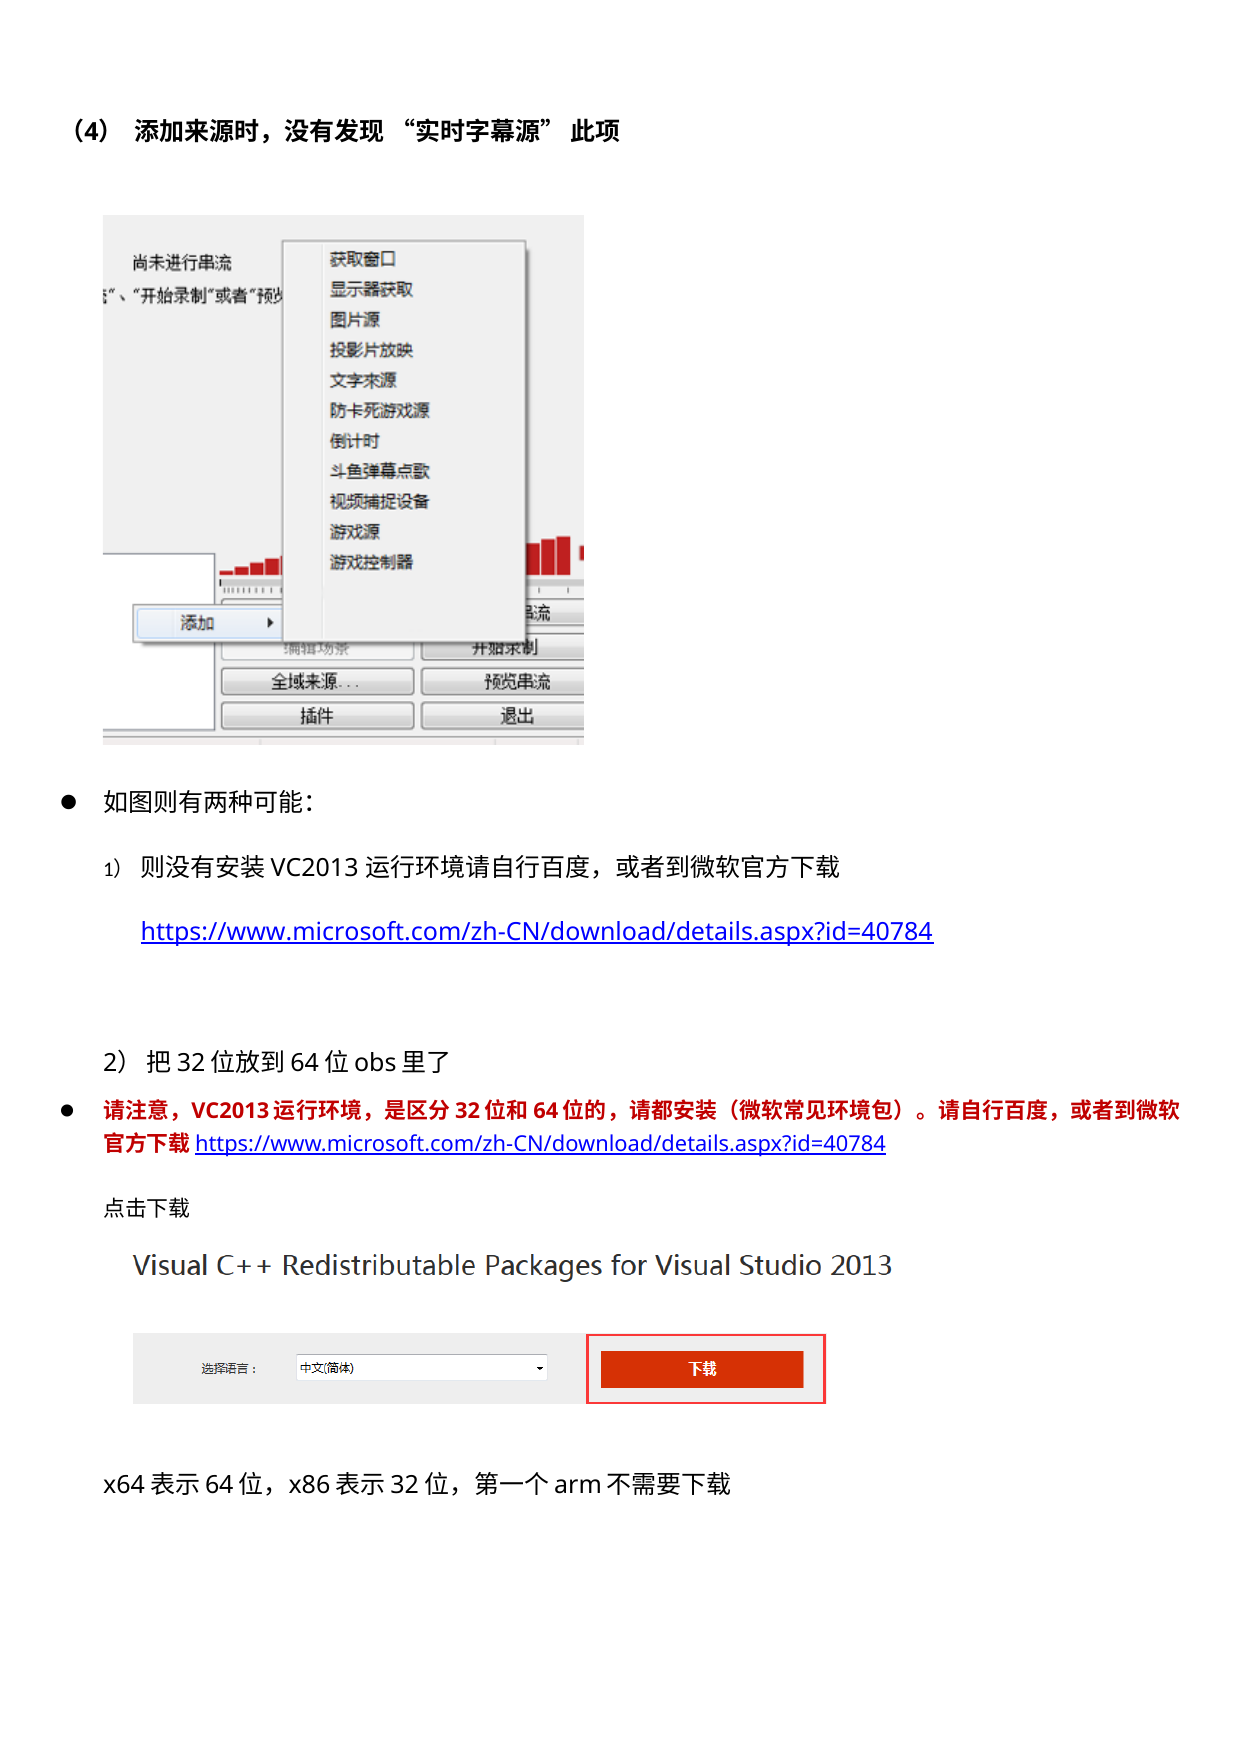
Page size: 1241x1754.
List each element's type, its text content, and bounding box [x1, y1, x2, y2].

list 把32位放到64位obs里了 [103, 1028, 1181, 1093]
list x64表示64位，x86表示32位，第一个arm不需要下载 [103, 1451, 1181, 1516]
list 如图则有两种可能： [59, 768, 1181, 833]
list 则没有安装VC2013 运行环境请自行百度，或者到微软官方下载 https://www.microsoft.com/zh-CN/download/details.aspx?id=40784 [103, 833, 1181, 963]
picture [102, 1223, 911, 1421]
list 点击下载 [103, 1191, 1181, 1223]
picture [102, 215, 584, 745]
subtitle 添加来源时，没有发现 “实时字幕源” 此项 [59, 97, 1181, 162]
list 请注意，VC2013运行环境，是区分32位和64位的，请都安装（微软常见环境包）。请自行百度，或者到微软官方下载https://www.microsoft.com/zh-CN/download/details.aspx?id=40784 [59, 1093, 1181, 1158]
